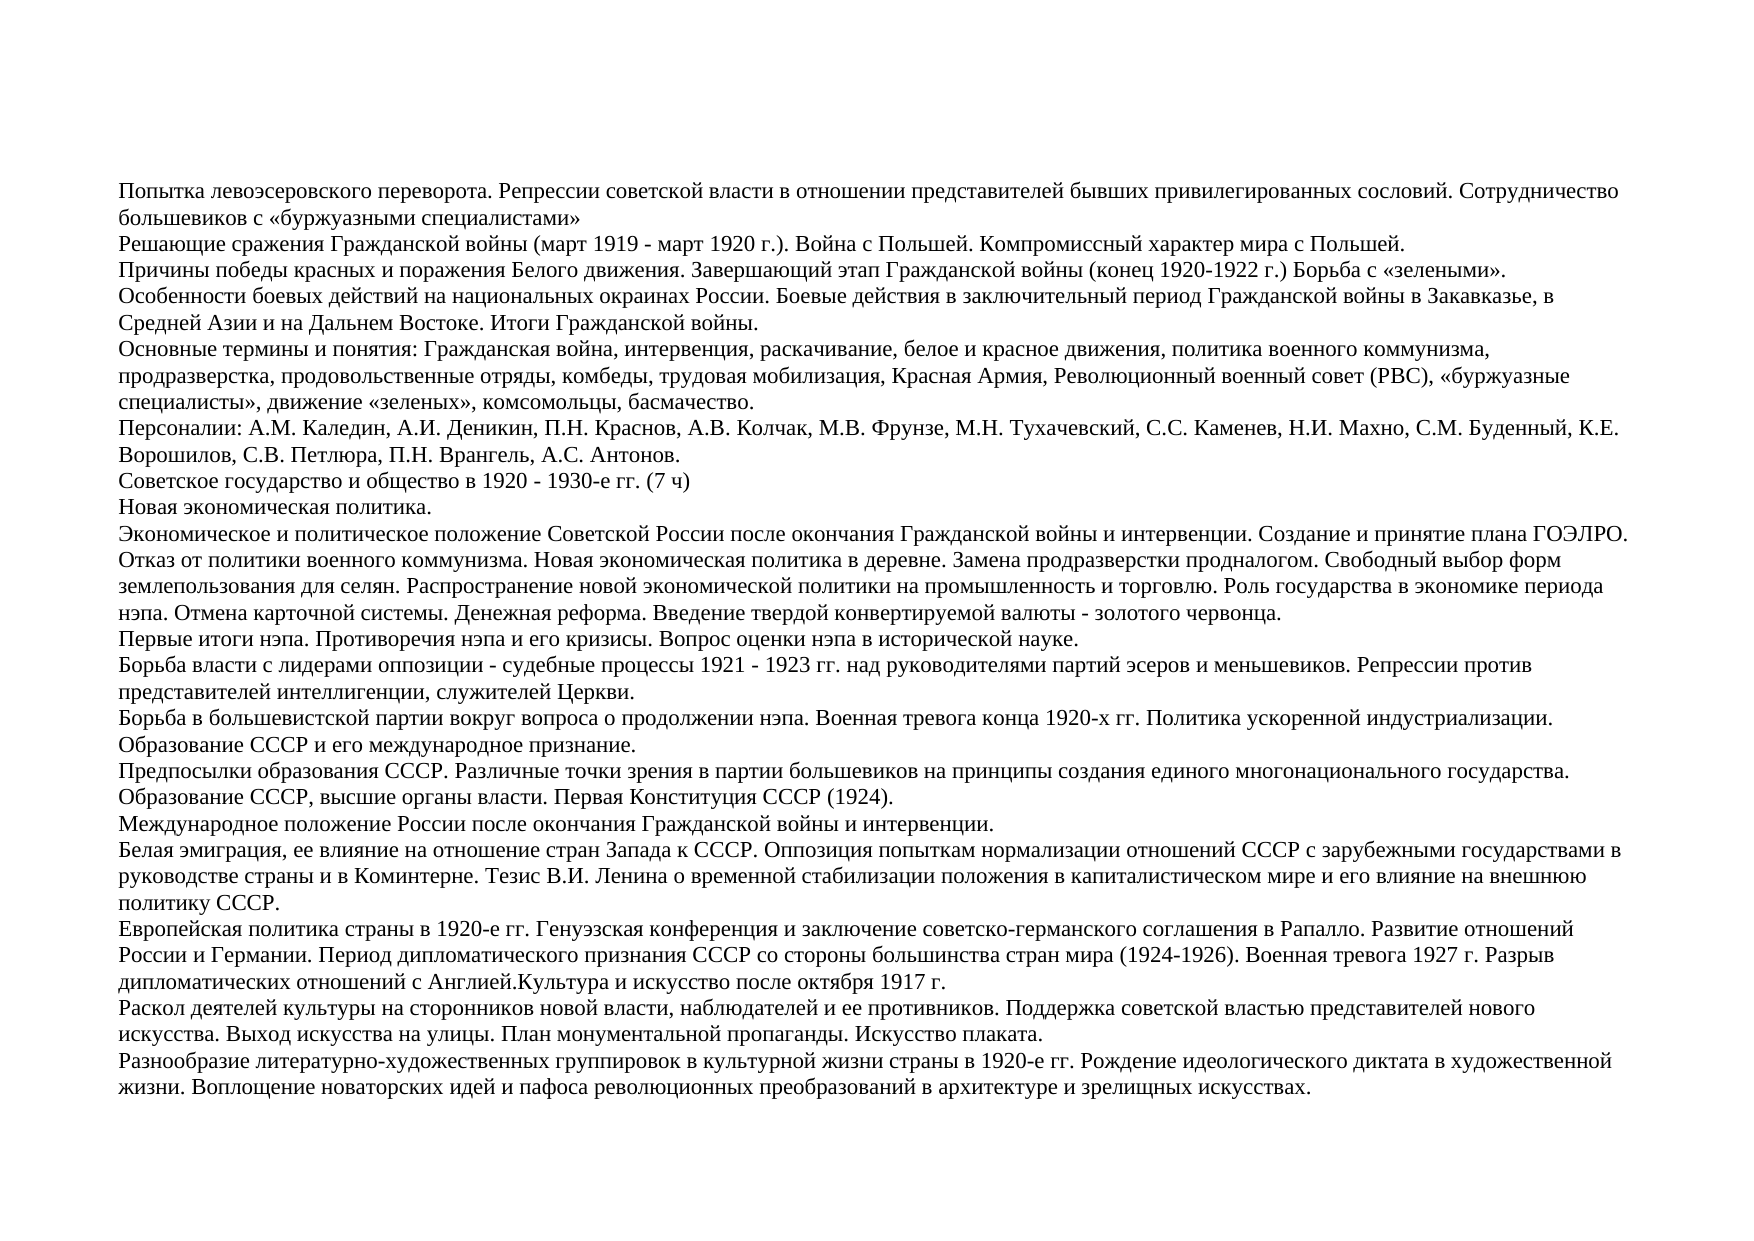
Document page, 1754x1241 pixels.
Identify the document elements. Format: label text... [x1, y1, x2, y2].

text Основные термины и понятия: Гражданская война, интервенция, раскачивание, белое и красное движения, политика военного коммунизма, продразверстка, продовольственные отряды, комбеды, трудовая мобилизация, Красная Армия, Революционный военный совет (РВС), «буржуазные специалисты», движение «зеленых», комсомольцы, басмачество. [118, 335, 1636, 414]
text Предпосылки образования СССР. Различные точки зрения в партии большевиков на принципы создания единого многонационального государства. Образование СССР, высшие органы власти. Первая Конституция СССР (1924). [118, 757, 1636, 810]
text Экономическое и политическое положение Советской России после окончания Гражданской войны и интервенции. Создание и принятие плана ГОЭЛРО. [118, 520, 1636, 546]
text Советское государство и общество в 1920 - 1930-е гг. (7 ч) [118, 467, 1636, 493]
text Международное положение России после окончания Гражданской войны и интервенции. [118, 810, 1636, 836]
text Особенности боевых действий на национальных окраинах России. Боевые действия в заключительный период Гражданской войны в Закавказье, в Средней Азии и на Дальнем Востоке. Итоги Гражданской войны. [118, 283, 1636, 335]
text Образование СССР и его международное признание. [118, 731, 1636, 757]
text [118, 177, 1636, 230]
text Отказ от политики военного коммунизма. Новая экономическая политика в деревне. Замена продразверстки продналогом. Свободный выбор форм землепользования для селян. Распространение новой экономической политики на промышленность и торговлю. Роль государства в экономике периода нэпа. Отмена карточной системы. Денежная реформа. Введение твердой конвертируемой валюты - золотого червонца. [118, 546, 1636, 625]
text Причины победы красных и поражения Белого движения. Завершающий этап Гражданской войны (конец 1920-1922 г.) Борьба с «зелеными». [118, 256, 1636, 283]
text Раскол деятелей культуры на сторонников новой власти, наблюдателей и ее противников. Поддержка советской властью представителей нового искусства. Выход искусства на улицы. План монументальной пропаганды. Искусство плаката. [118, 994, 1636, 1047]
text Европейская политика страны в 1920-е гг. Генуэзская конференция и заключение советско-германского соглашения в Рапалло. Развитие отношений России и Германии. Период дипломатического признания СССР со стороны большинства стран мира (1924-1926). Военная тревога 1927 г. Разрыв дипломатических отношений с Англией.Культура и искусство после октября 1917 г. [118, 915, 1636, 994]
text Персоналии: А.М. Каледин, А.И. Деникин, П.Н. Краснов, А.В. Колчак, М.В. Фрунзе, М.Н. Тухачевский, С.С. Каменев, Н.И. Махно, С.М. Буденный, К.Е. Ворошилов, С.В. Петлюра, П.Н. Врангель, А.С. Антонов. [118, 414, 1636, 467]
text Разнообразие литературно-художественных группировок в культурной жизни страны в 1920-е гг. Рождение идеологического диктата в художественной жизни. Воплощение новаторских идей и пафоса революционных преобразований в архитектуре и зрелищных искусствах. [118, 1047, 1636, 1099]
text Новая экономическая политика. [118, 493, 1636, 520]
text Первые итоги нэпа. Противоречия нэпа и его кризисы. Вопрос оценки нэпа в исторической науке. [118, 625, 1636, 652]
text Решающие сражения Гражданской войны (март 1919 - март 1920 г.). Война с Польшей. Компромиссный характер мира с Польшей. [118, 230, 1636, 256]
text Белая эмиграция, ее влияние на отношение стран Запада к СССР. Оппозиция попыткам нормализации отношений СССР с зарубежными государствами в руководстве страны и в Коминтерне. Тезис В.И. Ленина о временной стабилизации положения в капиталистическом мире и его влияние на внешнюю политику СССР. [118, 836, 1636, 915]
text Борьба власти с лидерами оппозиции - судебные процессы 1921 - 1923 гг. над руководителями партий эсеров и меньшевиков. Репрессии против представителей интеллигенции, служителей Церкви. [118, 652, 1636, 704]
text Борьба в большевистской партии вокруг вопроса о продолжении нэпа. Военная тревога конца 1920-х гг. Политика ускоренной индустриализации. [118, 704, 1636, 731]
